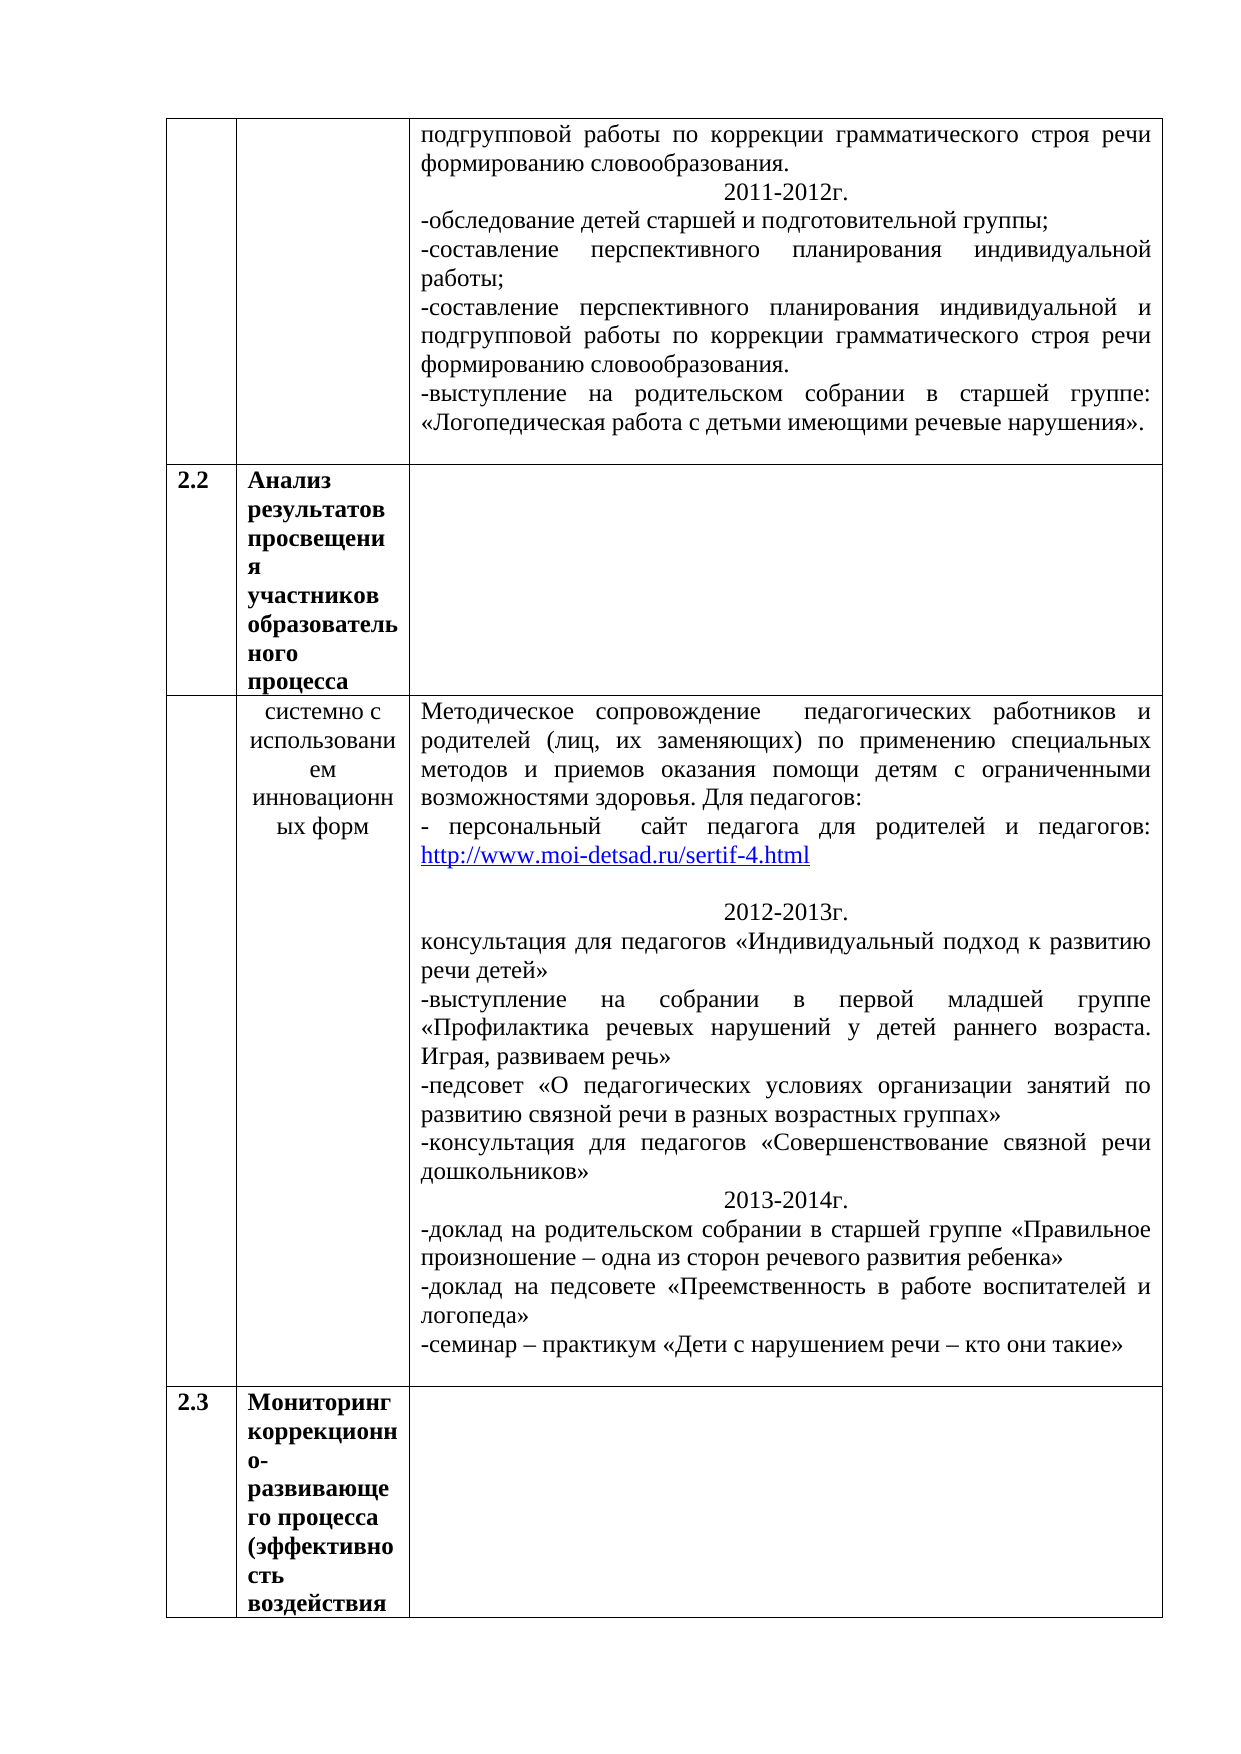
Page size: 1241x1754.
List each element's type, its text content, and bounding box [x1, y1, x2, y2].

table_cell системно с использованием инновационных форм [237, 696, 409, 1386]
table_cell Анализ результатов просвещения участников образовательного процесса [237, 465, 409, 695]
table_cell 2.2 [167, 465, 236, 695]
table_cell [410, 1387, 1162, 1617]
table_cell 2.3 [167, 1387, 236, 1617]
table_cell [237, 1387, 409, 1617]
table_cell [410, 465, 1162, 695]
table_cell [167, 696, 236, 1386]
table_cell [237, 119, 409, 464]
table_cell Методическое сопровождение педагогических работников и родителей (лиц, их заменяющих) по применению специальных методов и приемов оказания помощи детям с ограниченными возможностями здоровья. Для педагогов: - персональный сайт педагога для родителей и педагогов: http://www.moi-detsad.ru/sertif-4.html 2012-2013г. консультация для педагогов «Индивидуальный подход к развитию речи детей» -выступление на собрании в первой младшей группе «Профилактика речевых нарушений у детей раннего возраста. Играя, развиваем речь» -педсовет «О педагогических условиях организации занятий по развитию связной речи в разных возрастных группах» -консультация для педагогов «Совершенствование связной речи дошкольников» 2013-2014г. -доклад на родительском собрании в старшей группе «Правильное произношение – одна из сторон речевого развития ребенка» -доклад на педсовете «Преемственность в работе воспитателей и логопеда» -семинар – практикум «Дети с нарушением речи – кто они такие» [410, 696, 1162, 1386]
table_cell [167, 119, 236, 464]
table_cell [410, 119, 1162, 464]
